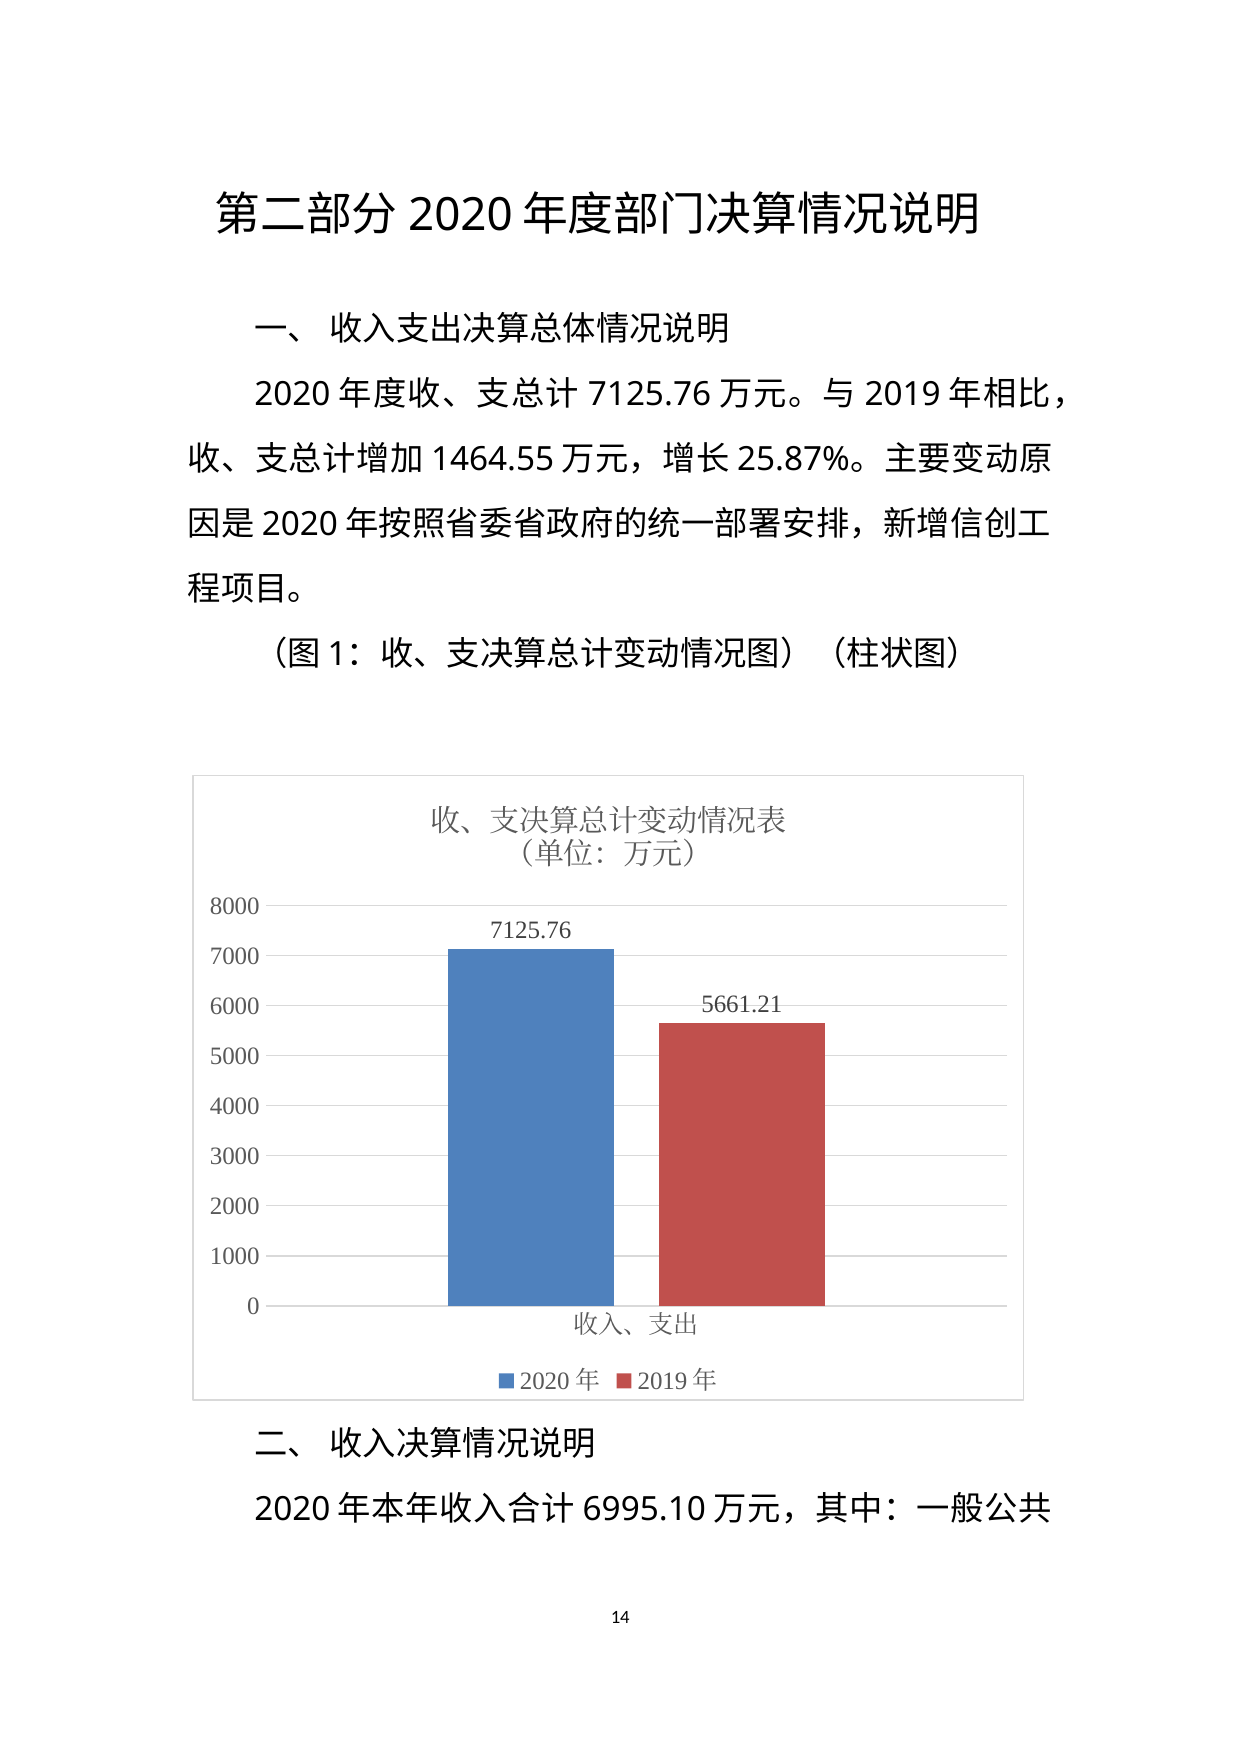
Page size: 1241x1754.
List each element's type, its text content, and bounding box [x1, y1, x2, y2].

text 2020年度收、支总计7125.76万元。与2019年相比，收、支总计增加1464.55万元，增长25.87%。主要变动原因是2020年按照省委省政府的统一部署安排，新增信创工程项目。 [187, 359, 1053, 619]
list 收入支出决算总体情况说明 [254, 294, 1053, 359]
subtitle 第二部分 2020年度部门决算情况说明 [187, 162, 1007, 259]
list 收入决算情况说明 [254, 758, 1053, 1473]
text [187, 1473, 1053, 1538]
text （图1：收、支决算总计变动情况图）（柱状图） [187, 619, 1053, 684]
